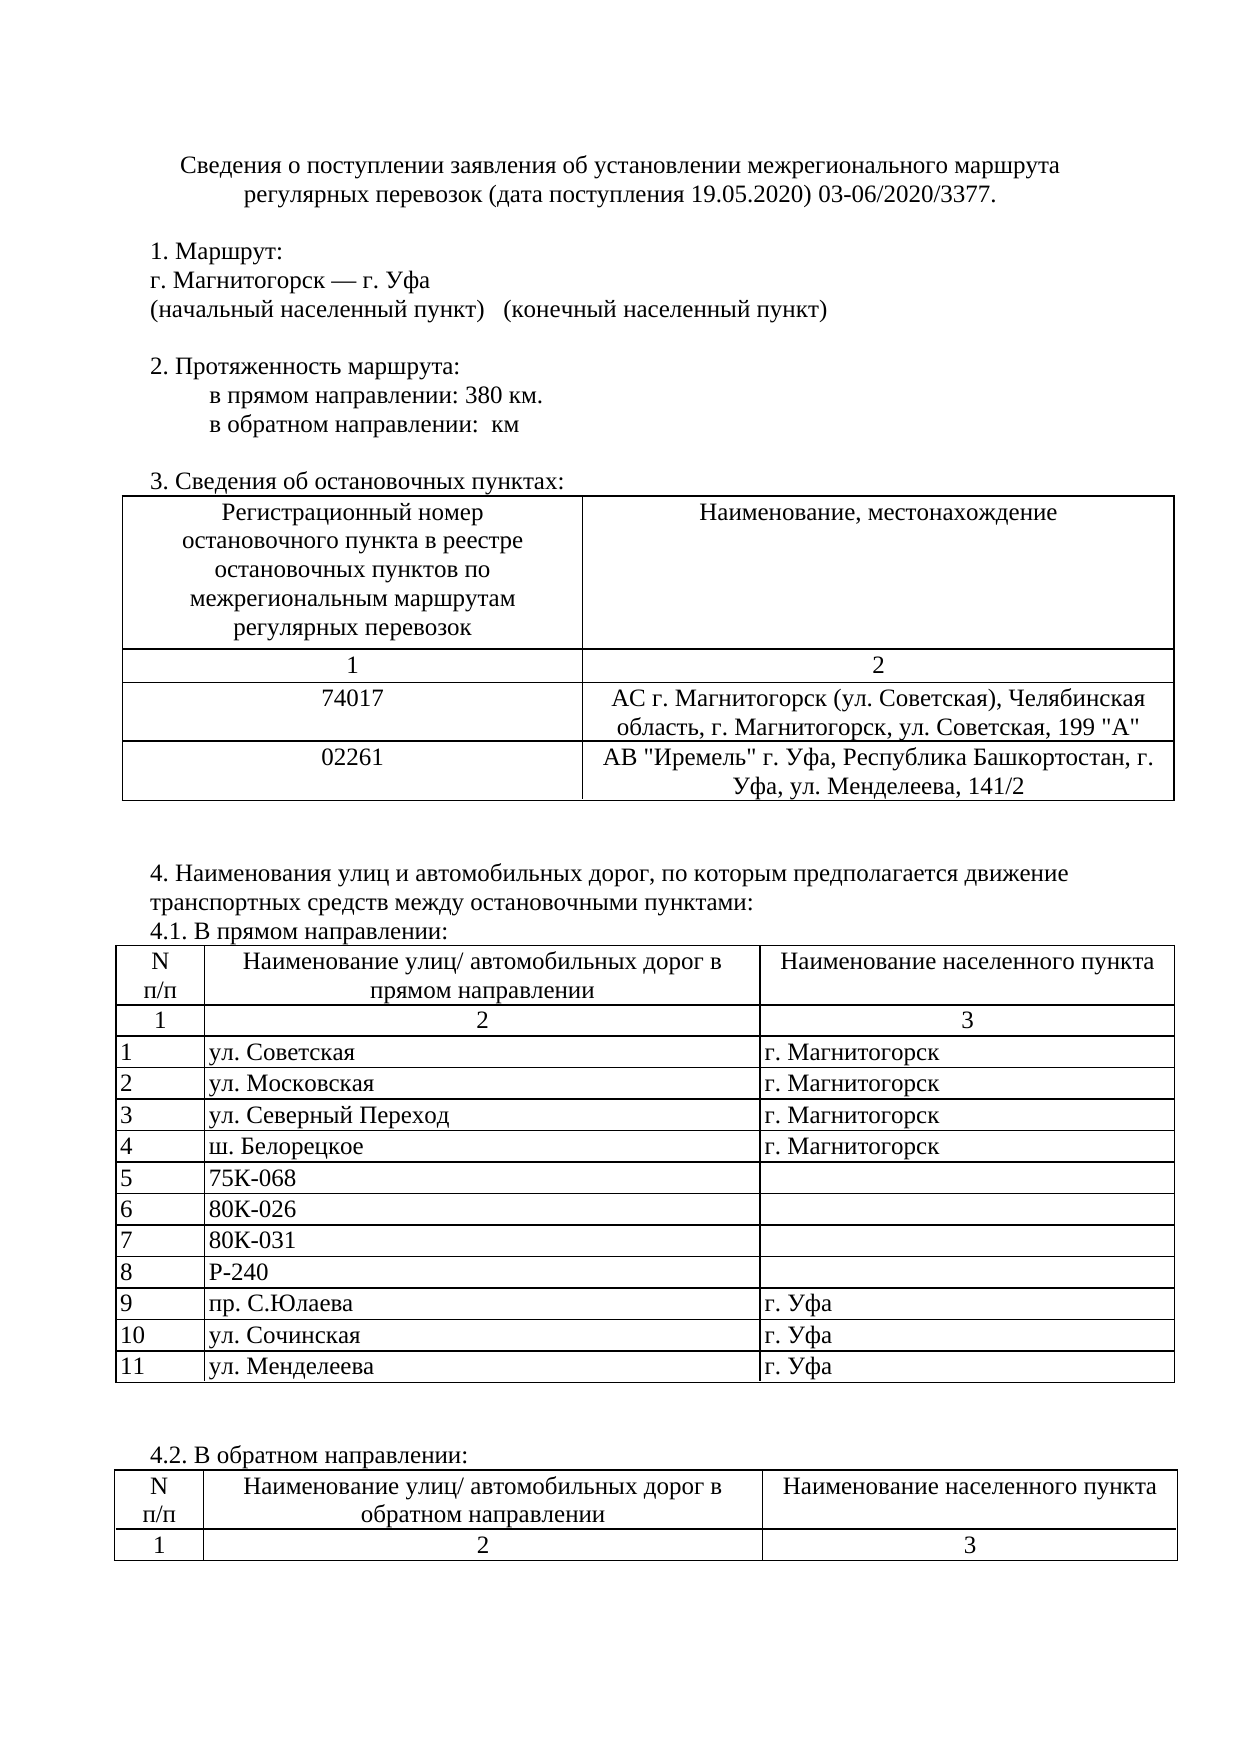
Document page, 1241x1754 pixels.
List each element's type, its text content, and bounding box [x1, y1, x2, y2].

table_cell [761, 1257, 1174, 1287]
table_cell 2 [205, 1006, 759, 1035]
table_cell 2 [204, 1530, 762, 1560]
table_cell г. Магнитогорск [761, 1100, 1174, 1130]
table_cell 02261 [123, 742, 582, 799]
table_cell пр. С.Юлаева [205, 1289, 759, 1318]
text г. Магнитогорск — г. Уфа [150, 265, 1090, 294]
text в прямом направлении: 380 км. [150, 380, 1090, 409]
text в обратном направлении: км [150, 409, 1090, 437]
table_cell 80К-031 [205, 1226, 759, 1256]
table_cell 7 [117, 1226, 204, 1256]
table_cell ш. Белорецкое [205, 1131, 759, 1161]
table_cell 8 [117, 1257, 204, 1287]
table_cell [761, 1163, 1174, 1193]
table_cell 9 [117, 1289, 204, 1318]
table_cell АС г. Магнитогорск (ул. Советская), Челябинская область, г. Магнитогорск, ул. Советская, 199 "А" [583, 683, 1173, 740]
table_cell 3 [761, 1006, 1174, 1035]
table_cell г. Магнитогорск [761, 1131, 1174, 1161]
text 4.2. В обратном направлении: [150, 1440, 1090, 1469]
text 2. Протяженность маршрута: [150, 351, 1090, 380]
table_cell 11 [117, 1352, 204, 1381]
text 1. Маршрут: [150, 236, 1090, 265]
table_cell г. Магнитогорск [761, 1068, 1174, 1098]
text 3. Сведения об остановочных пунктах: [150, 466, 1090, 495]
table_header Наименование населенного пункта [763, 1471, 1177, 1528]
table_cell 5 [117, 1163, 204, 1193]
table_header N п/п [117, 946, 204, 1004]
table_header Наименование улиц/ автомобильных дорог в обратном направлении [204, 1471, 762, 1528]
table_cell ул. Советская [205, 1037, 759, 1067]
table_cell [761, 1194, 1174, 1224]
text 4.1. В прямом направлении: [150, 916, 1090, 945]
table_cell 4 [117, 1131, 204, 1161]
table_cell 1 [117, 1006, 204, 1035]
table_cell [761, 1226, 1174, 1256]
table_cell ул. Менделеева [205, 1352, 759, 1381]
table_cell 75К-068 [205, 1163, 759, 1193]
table_cell ул. Сочинская [205, 1320, 759, 1350]
text 4. Наименования улиц и автомобильных дорог, по которым предполагается движение транспортных средств между остановочными пунктами: [150, 858, 1090, 916]
table_cell ул. Московская [205, 1068, 759, 1098]
table_cell 1 [115, 1529, 203, 1560]
table_cell г. Магнитогорск [761, 1037, 1174, 1067]
table_cell Р-240 [205, 1257, 759, 1287]
table_cell 2 [117, 1068, 204, 1098]
table_cell АВ "Иремель" г. Уфа, Республика Башкортостан, г. Уфа, ул. Менделеева, 141/2 [583, 742, 1173, 799]
table_cell 1 [117, 1037, 204, 1067]
text Сведения о поступлении заявления об установлении межрегионального маршрута регулярных перевозок (дата поступления 19.05.2020) 03-06/2020/3377. [150, 150, 1090, 207]
table_header Наименование, местонахождение [583, 497, 1173, 648]
table_cell г. Уфа [761, 1320, 1174, 1350]
table_cell 80К-026 [205, 1194, 759, 1224]
table_cell г. Уфа [761, 1352, 1174, 1381]
text (начальный населенный пункт) (конечный населенный пункт) [150, 294, 1090, 322]
table_cell г. Уфа [761, 1289, 1174, 1318]
table_header Регистрационный номер остановочного пункта в реестре остановочных пунктов по межрегиональным маршрутам регулярных перевозок [123, 497, 582, 648]
table_cell 3 [763, 1528, 1177, 1560]
table_header Наименование улиц/ автомобильных дорог в прямом направлении [205, 946, 759, 1004]
table_cell 74017 [123, 683, 582, 740]
table_header N п/п [115, 1471, 203, 1528]
table_header Наименование населенного пункта [761, 946, 1174, 1004]
table_cell 10 [117, 1320, 204, 1350]
table_cell 6 [117, 1194, 204, 1224]
table_cell 2 [583, 650, 1173, 681]
table_cell 3 [117, 1100, 204, 1130]
table_cell 1 [123, 650, 582, 681]
table_cell ул. Северный Переход [205, 1100, 759, 1130]
